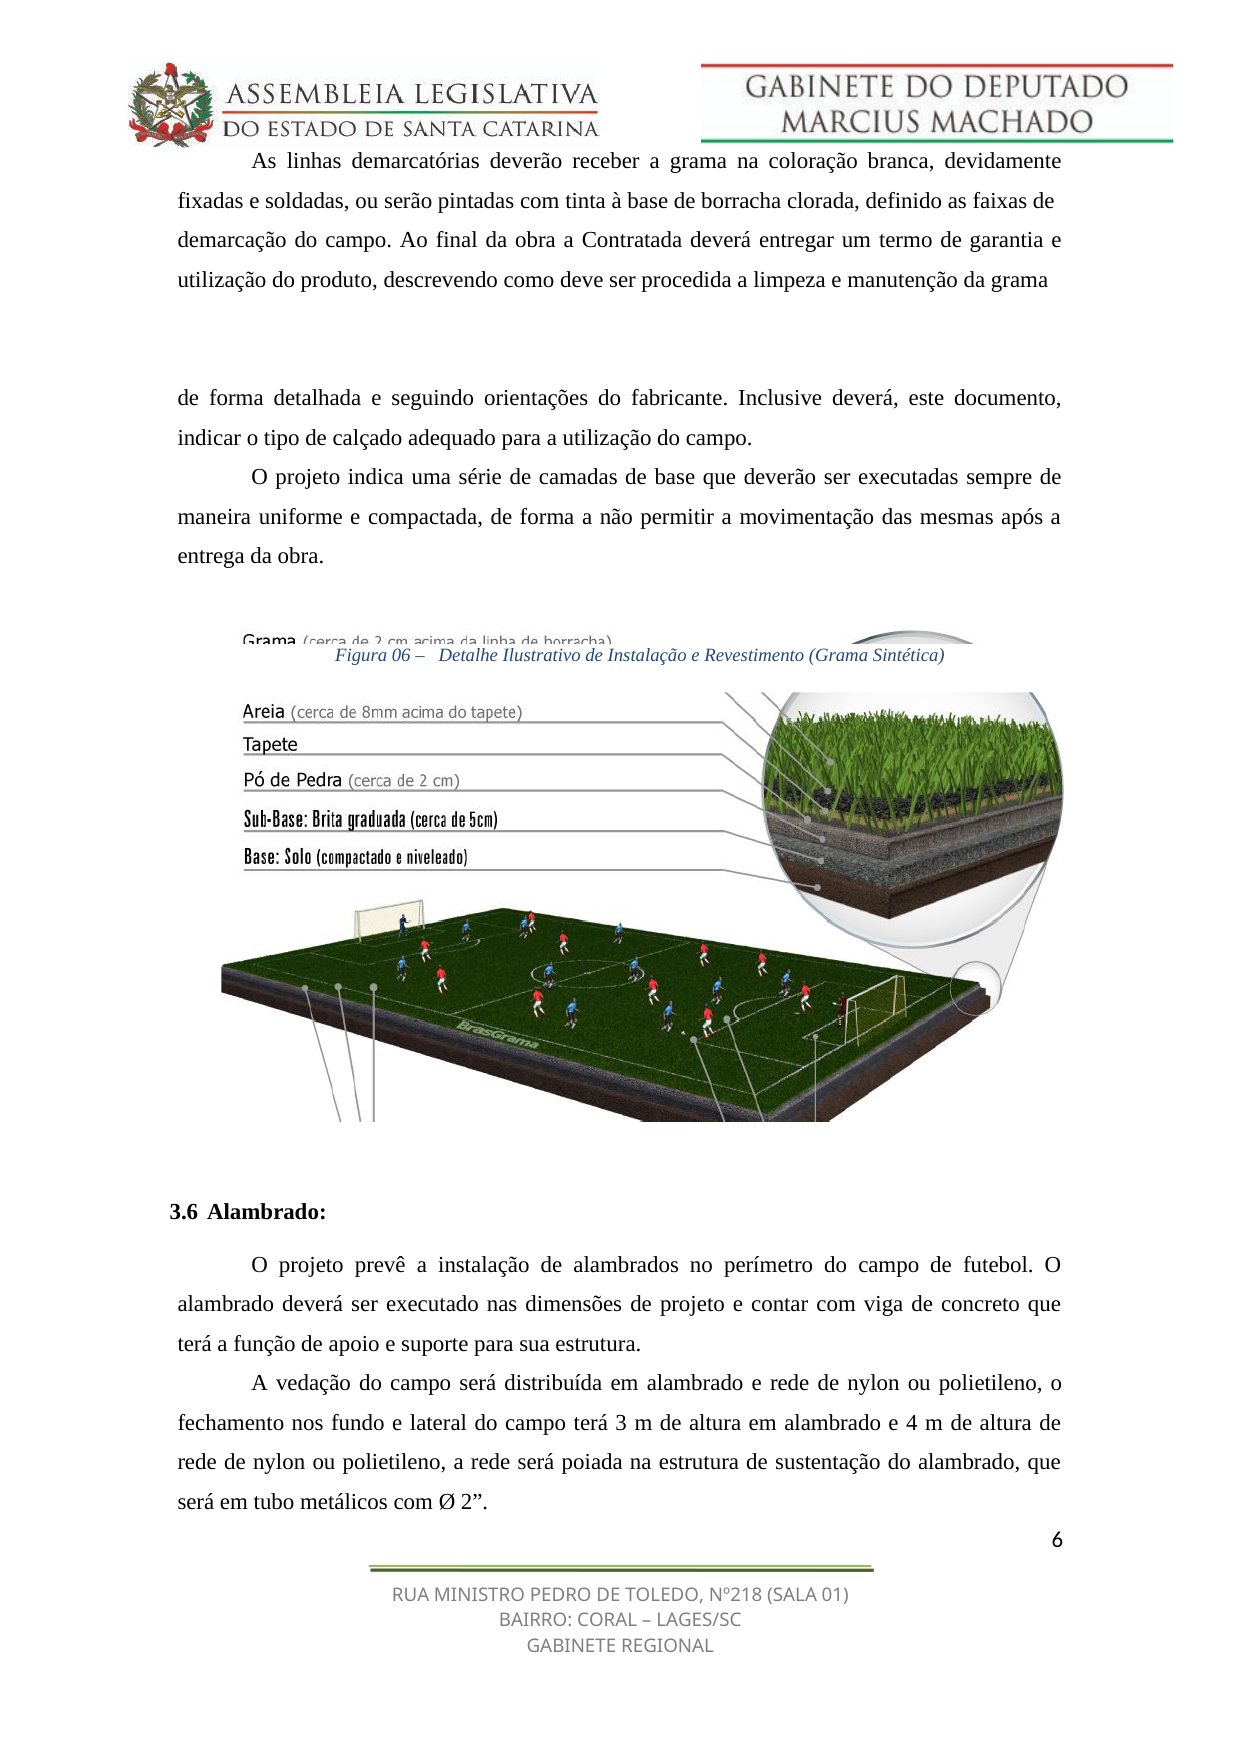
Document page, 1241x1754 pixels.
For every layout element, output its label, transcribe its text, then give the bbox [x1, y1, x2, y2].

picture [221, 620, 1069, 1122]
text As linhas demarcatórias deverão receber a grama na coloração branca, devidamente fixadas e soldadas, ou serão pintadas com tinta à base de borracha clorada, definido as faixas de [177, 148, 1063, 213]
picture [701, 63, 1174, 144]
text A vedação do campo será distribuída em alambrado e rede de nylon ou polietileno, o fechamento nos fundo e lateral do campo terá 3 m de altura em alambrado e 4 m de altura de rede de nylon ou polietileno, a rede será poiada na estrutura de sustentação do alambrado, que será em tubo metálicos com Ø 2”. [177, 1369, 1063, 1514]
text de forma detalhada e seguindo orientações do fabricante. Inclusive deverá, este documento, indicar o tipo de calçado adequado para a utilização do campo. [177, 384, 1063, 450]
picture [127, 62, 600, 148]
text demarcação do campo. Ao final da obra a Contratada deverá entregar um termo de garantia e utilização do produto, descrevendo como deve ser procedida a limpeza e manutenção da grama [177, 227, 1063, 292]
text O projeto indica uma série de camadas de base que deverão ser executadas sempre de maneira uniforme e compactada, de forma a não permitir a movimentação das mesmas após a entrega da obra. [177, 463, 1063, 569]
text O projeto prevê a instalação de alambrados no perímetro do campo de futebol. O alambrado deverá ser executado nas dimensões de projeto e contar com viga de concreto que terá a função de apoio e suporte para sua estrutura. [177, 1251, 1063, 1356]
subtitle Alambrado: [169, 1198, 1063, 1224]
